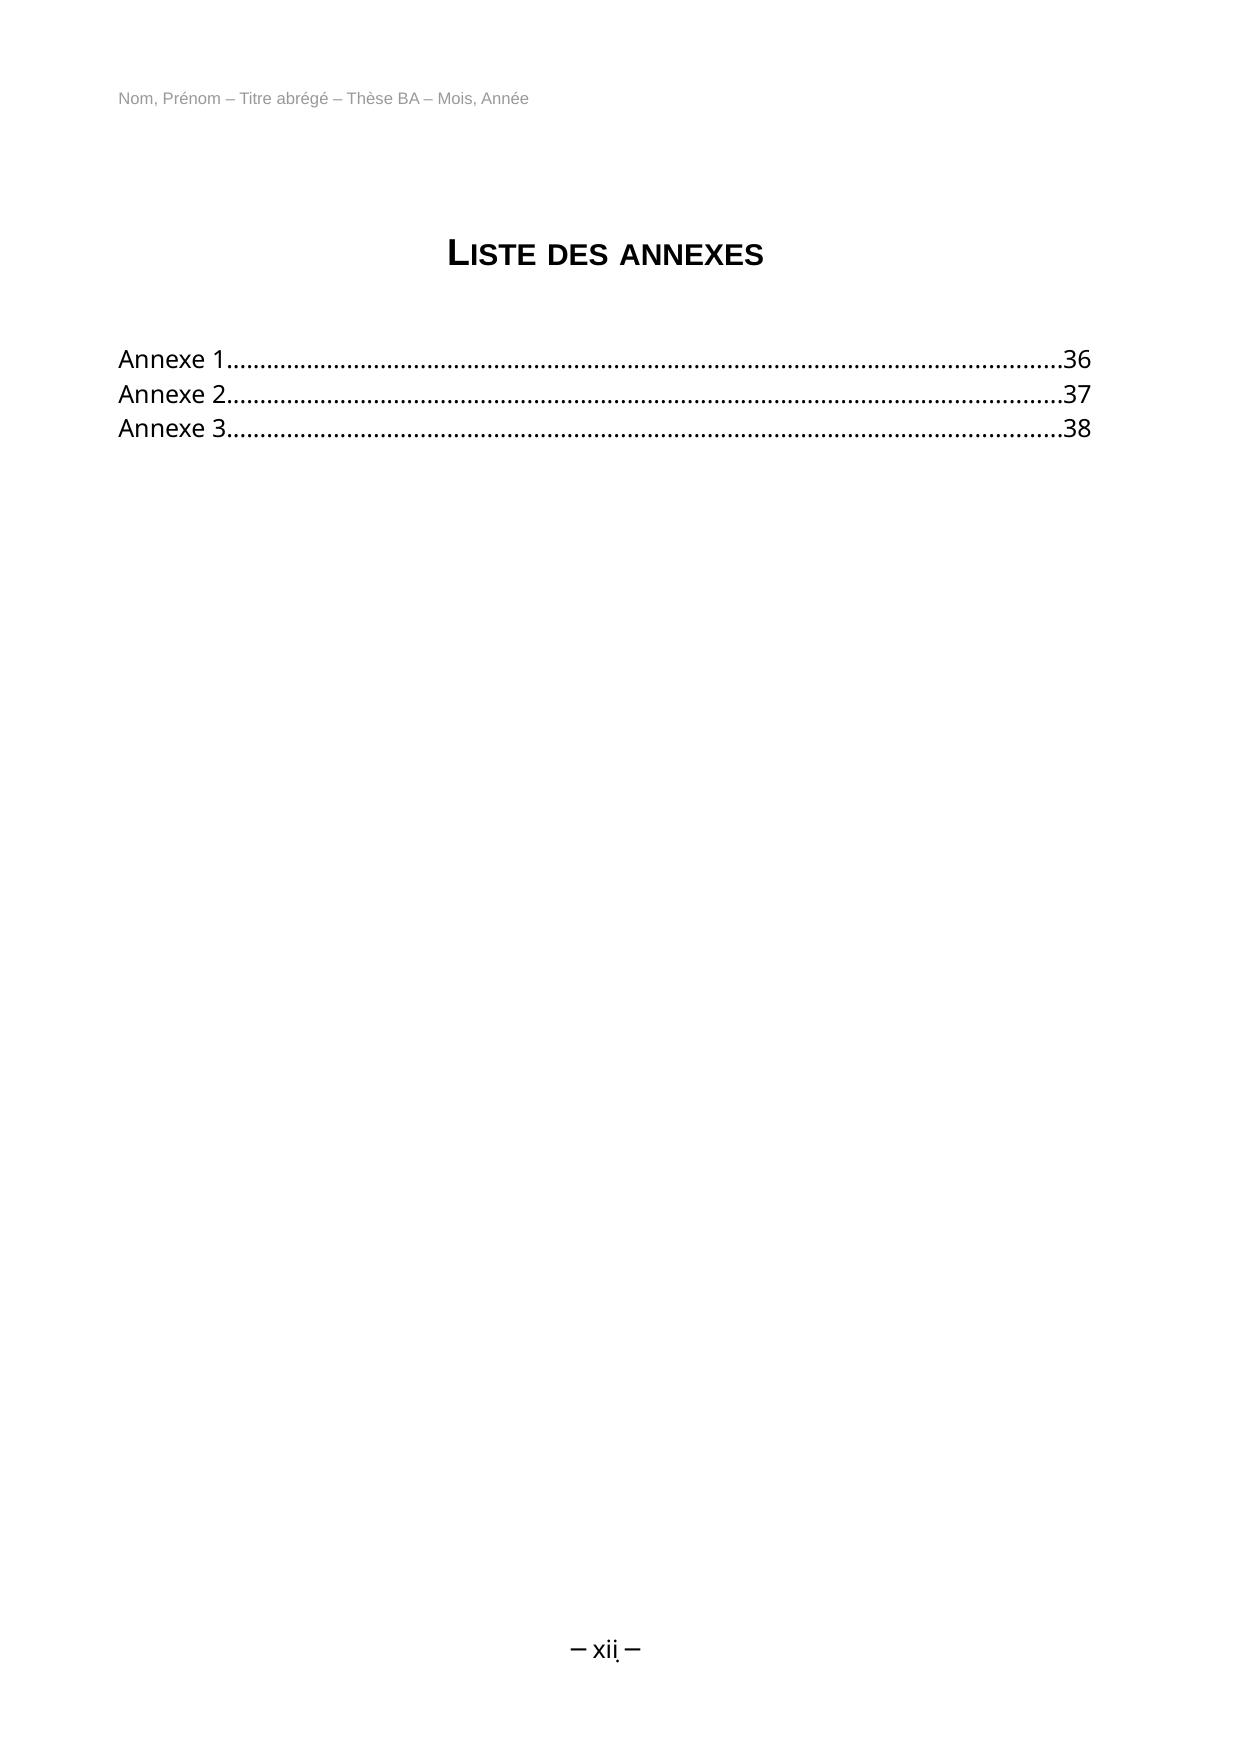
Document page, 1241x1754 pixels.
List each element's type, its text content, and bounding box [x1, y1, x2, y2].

text Annexe 3 38 [118, 410, 1093, 444]
text Liste des annexes [118, 230, 1093, 273]
text Annexe 2 37 [118, 376, 1093, 410]
text Annexe 1 36 [118, 342, 1093, 376]
